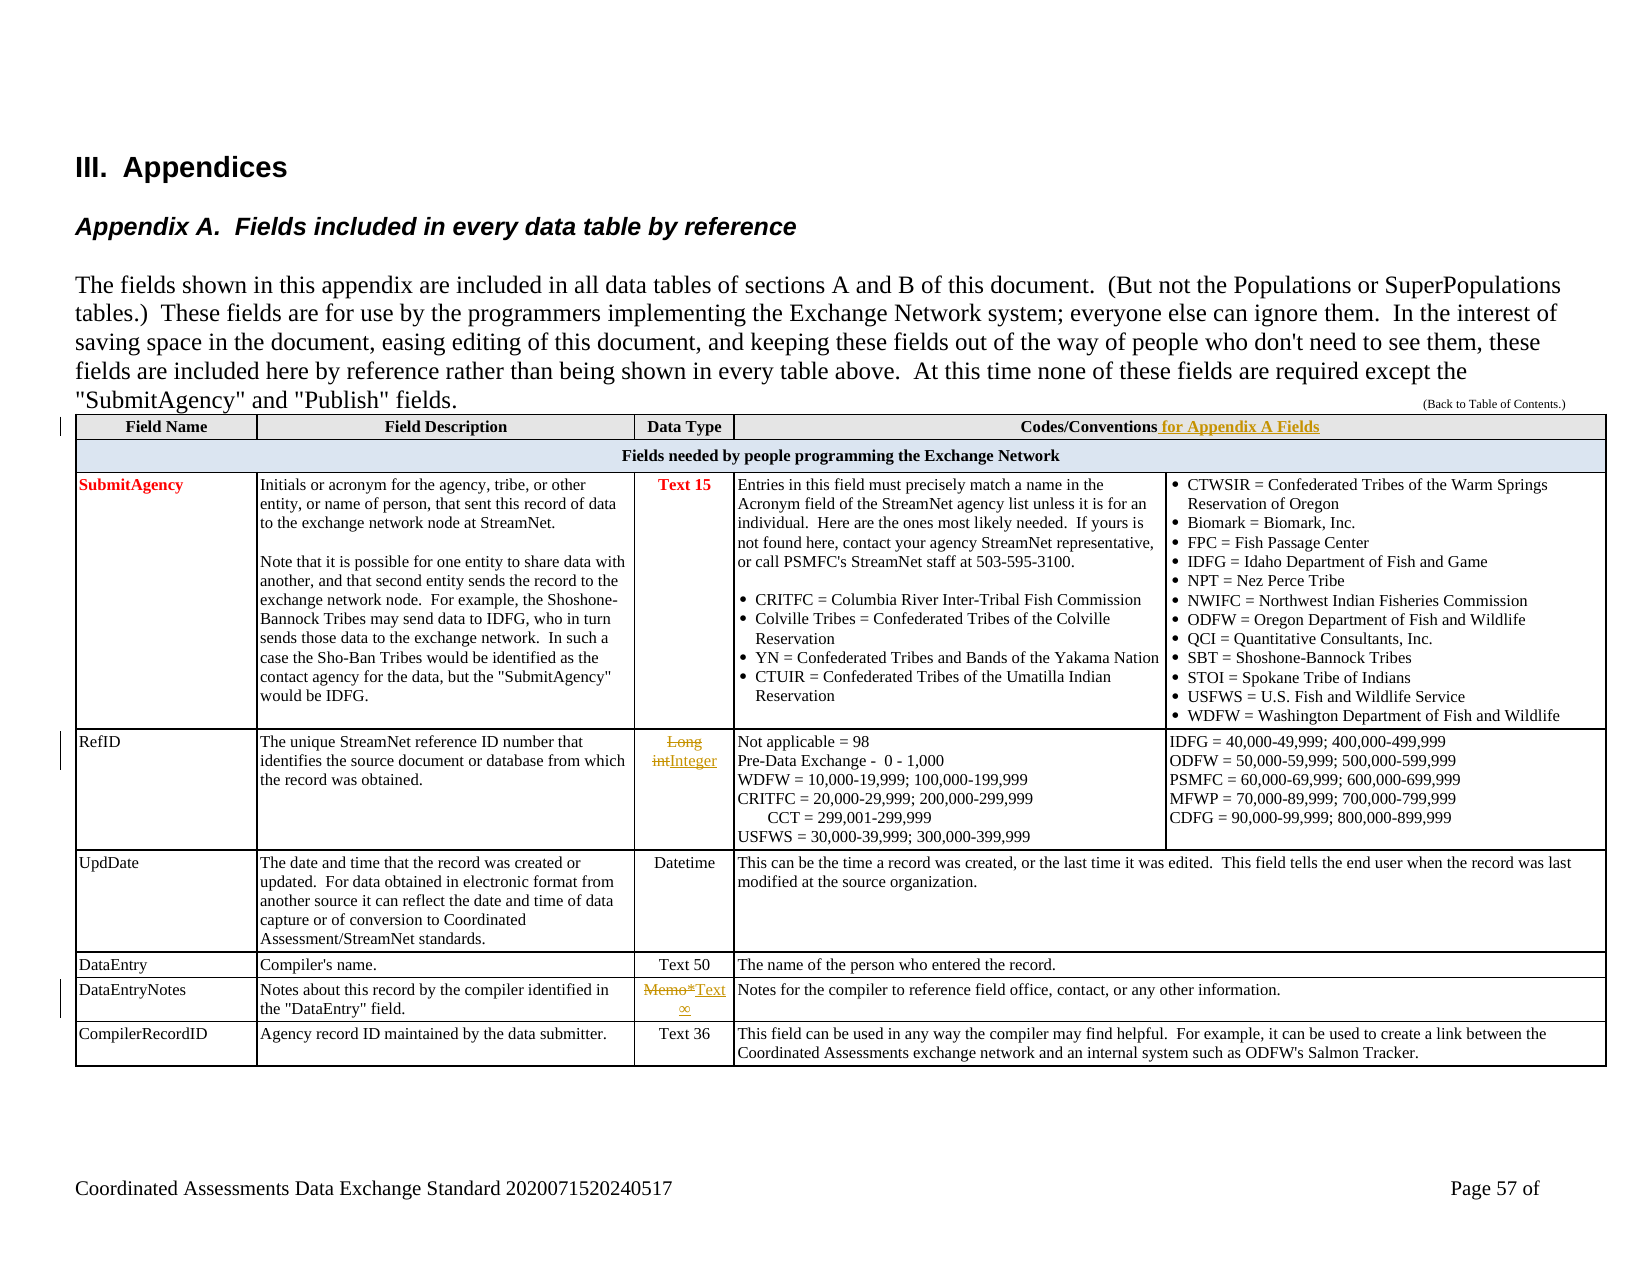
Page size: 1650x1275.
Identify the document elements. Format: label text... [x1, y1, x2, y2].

table_cell [635, 978, 733, 1021]
table_cell Initials or acronym for the agency, tribe, or other entity, or name of person, that sent this record of data to the exchange network node at StreamNet. Note that it is possible for one entity to share data with another, and that second entity sends the record to the exchange network node. For example, the Shoshone-Bannock Tribes may send data to IDFG, who in turn sends those data to the exchange network. In such a case the Sho-Ban Tribes would be identified as the contact agency for the data, but the "SubmitAgency" would be IDFG. [258, 473, 634, 728]
table_cell CTWSIR = Confederated Tribes of the Warm Springs Reservation of Oregon Biomark = Biomark, Inc. FPC = Fish Passage Center IDFG = Idaho Department of Fish and Game NPT = Nez Perce Tribe NWIFC = Northwest Indian Fisheries Commission ODFW = Oregon Department of Fish and Wildlife QCI = Quantitative Consultants, Inc. SBT = Shoshone-Bannock Tribes STOI = Spokane Tribe of Indians USFWS = U.S. Fish and Wildlife Service WDFW = Washington Department of Fish and Wildlife [1167, 473, 1605, 728]
subtitle III. Appendices [75, 150, 1575, 183]
table_cell DataEntryNotes [77, 978, 256, 1021]
table_cell UpdDate [77, 851, 256, 951]
table_cell Notes for the compiler to reference field office, contact, or any other information. [735, 978, 1605, 1021]
table_cell Text 15 [635, 473, 733, 728]
table_cell The name of the person who entered the record. [735, 953, 1605, 976]
text The fields shown in this appendix are included in all data tables of sections A and B of this document. (But not the Populations or SuperPopulations tables.) These fields are for use by the programmers implementing the Exchange Network system; everyone else can ignore them. In the interest of saving space in the document, easing editing of this document, and keeping these fields out of the way of people who don't need to see them, these fields are included here by reference rather than being shown in every table above. At this time none of these fields are required except the "SubmitAgency" and "Publish" fields. (Back to Table of Contents.) [75, 270, 1575, 413]
table_cell [635, 730, 733, 849]
table_cell This can be the time a record was created, or the last time it was edited. This field tells the end user when the record was last modified at the source organization. [735, 851, 1605, 951]
table_cell Compiler's name. [258, 953, 634, 976]
table_cell IDFG = 40,000-49,999; 400,000-499,999 ODFW = 50,000-59,999; 500,000-599,999 PSMFC = 60,000-69,999; 600,000-699,999 MFWP = 70,000-89,999; 700,000-799,999 CDFG = 90,000-99,999; 800,000-899,999 [1167, 730, 1605, 849]
table_cell The date and time that the record was created or updated. For data obtained in electronic format from another source it can reflect the date and time of data capture or of conversion to Coordinated Assessment/StreamNet standards. [258, 851, 634, 951]
table_header Codes/Conventions [735, 415, 1605, 439]
table_cell This field can be used in any way the compiler may find helpful. For example, it can be used to create a link between the Coordinated Assessments exchange network and an internal system such as ODFW's Salmon Tracker. [735, 1022, 1605, 1065]
table_cell Agency record ID maintained by the data submitter. [258, 1022, 634, 1065]
table_cell SubmitAgency [77, 473, 256, 728]
table_cell RefID [77, 730, 256, 849]
table_cell Notes about this record by the compiler identified in the "DataEntry" field. [258, 978, 634, 1021]
table_cell Text 36 [635, 1022, 733, 1065]
table_header Field Description [258, 415, 634, 439]
table_header Data Type [635, 415, 733, 439]
table_cell CompilerRecordID [77, 1022, 256, 1065]
subtitle Appendix A. Fields included in every data table by reference [75, 212, 1575, 241]
table_cell The unique StreamNet reference ID number that identifies the source document or database from which the record was obtained. [258, 730, 634, 849]
table_cell Not applicable = 98 Pre-Data Exchange - 0 - 1,000 WDFW = 10,000-19,999; 100,000-199,999 CRITFC = 20,000-29,999; 200,000-299,999 CCT = 299,001-299,999 USFWS = 30,000-39,999; 300,000-399,999 [735, 730, 1165, 849]
table_header Field Name [77, 415, 256, 439]
table_cell Datetime [635, 851, 733, 951]
table_cell Entries in this field must precisely match a name in the Acronym field of the StreamNet agency list unless it is for an individual. Here are the ones most likely needed. If yours is not found here, contact your agency StreamNet representative, or call PSMFC's StreamNet staff at 503-595-3100. CRITFC = Columbia River Inter-Tribal Fish Commission Colville Tribes = Confederated Tribes of the Colville Reservation YN = Confederated Tribes and Bands of the Yakama Nation CTUIR = Confederated Tribes of the Umatilla Indian Reservation [735, 473, 1165, 728]
table_cell Fields needed by people programming the Exchange Network [77, 440, 1605, 472]
table_cell DataEntry [77, 953, 256, 976]
table_cell Text 50 [635, 953, 733, 976]
